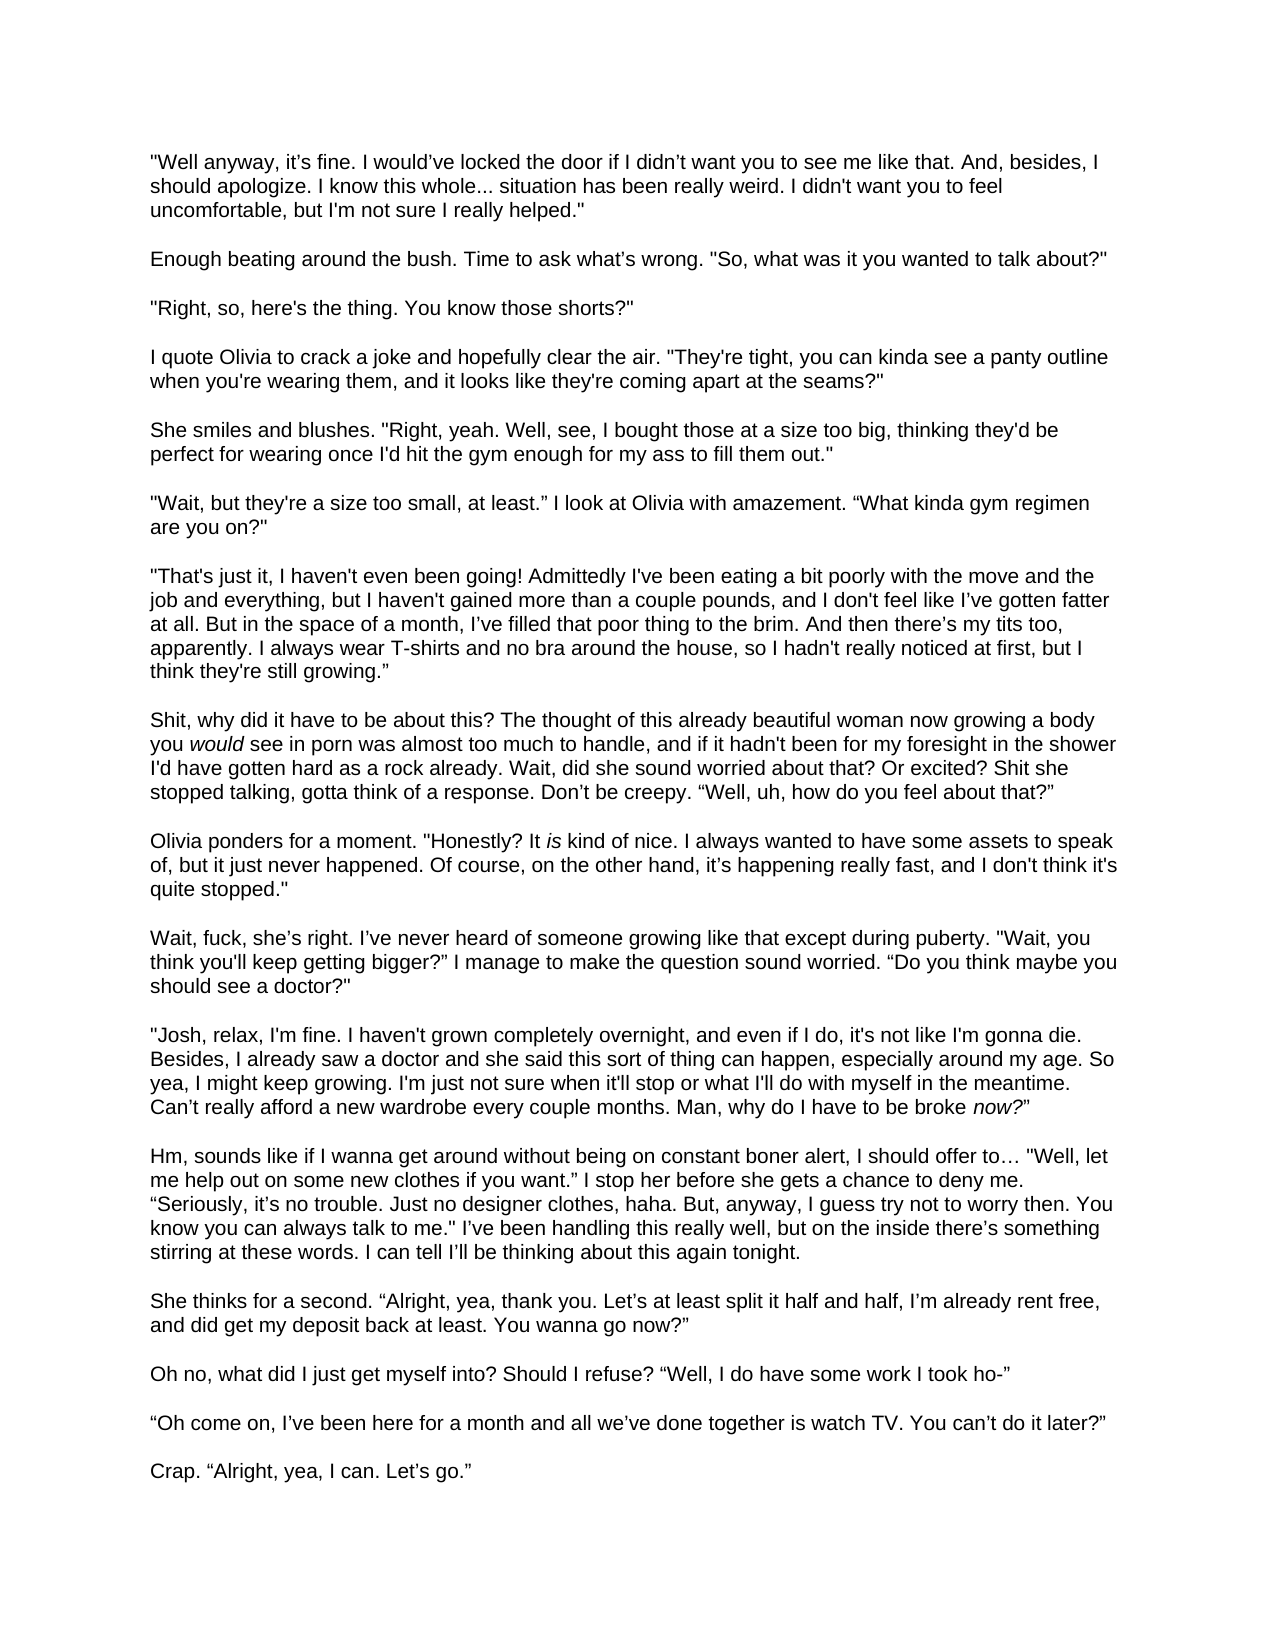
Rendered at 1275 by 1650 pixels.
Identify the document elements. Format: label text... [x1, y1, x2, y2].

text "Josh, relax, I'm fine. I haven't grown completely overnight, and even if I do, it's not like I'm gonna die. Besides, I already saw a doctor and she said this sort of thing can happen, especially around my age. So yea, I might keep growing. I'm just not sure when it'll stop or what I'll do with myself in the meantime. Can’t really afford a new wardrobe every couple months. Man, why do I have to be broke now?” [150, 1023, 1125, 1119]
text I quote Olivia to crack a joke and hopefully clear the air. "They're tight, you can kinda see a panty outline when you're wearing them, and it looks like they're coming apart at the seams?" [150, 345, 1125, 393]
text Enough beating around the bush. Time to ask what’s wrong. "So, what was it you wanted to talk about?" [150, 247, 1125, 271]
text "Wait, but they're a size too small, at least.” I look at Olivia with amazement. “What kinda gym regimen are you on?" [150, 491, 1125, 538]
text Oh no, what did I just get myself into? Should I refuse? “Well, I do have some work I took ho-” [150, 1361, 1125, 1385]
text “Oh come on, I’ve been here for a month and all we’ve done together is watch TV. You can’t do it later?” [150, 1410, 1125, 1434]
text "Well anyway, it’s fine. I would’ve locked the door if I didn’t want you to see me like that. And, besides, I should apologize. I know this whole... situation has been really weird. I didn't want you to feel uncomfortable, but I'm not sure I really helped." [150, 150, 1125, 222]
text She thinks for a second. “Alright, yea, thank you. Let’s at least split it half and half, I’m already rent free, and did get my deposit back at least. You wanna go now?” [150, 1288, 1125, 1336]
text Wait, fuck, she’s right. I’ve never heard of someone growing like that except during puberty. "Wait, you think you'll keep getting bigger?” I manage to make the question sound worried. “Do you think maybe you should see a doctor?" [150, 926, 1125, 998]
text Hm, sounds like if I wanna get around without being on constant boner alert, I should offer to… "Well, let me help out on some new clothes if you want.” I stop her before she gets a chance to deny me. “Seriously, it’s no trouble. Just no designer clothes, haha. But, anyway, I guess try not to worry then. You know you can always talk to me." I’ve been handling this really well, but on the inside there’s something stirring at these words. I can tell I’ll be thinking about this again tonight. [150, 1144, 1125, 1263]
text Olivia ponders for a moment. "Honestly? It is kind of nice. I always wanted to have some assets to speak of, but it just never happened. Of course, on the other hand, it’s happening really fast, and I don't think it's quite stopped." [150, 829, 1125, 901]
text "That's just it, I haven't even been going! Admittedly I've been eating a bit poorly with the move and the job and everything, but I haven't gained more than a couple pounds, and I don't feel like I’ve gotten fatter at all. But in the space of a month, I’ve filled that poor thing to the brim. And then there’s my tits too, apparently. I always wear T-shirts and no bra around the house, so I hadn't really noticed at first, but I think they're still growing.” [150, 563, 1125, 683]
text Crap. “Alright, yea, I can. Let’s go.” [150, 1459, 1125, 1483]
text "Right, so, here's the thing. You know those shorts?" [150, 296, 1125, 320]
text She smiles and blushes. "Right, yeah. Well, see, I bought those at a size too big, thinking they'd be perfect for wearing once I'd hit the gym enough for my ass to fill them out." [150, 418, 1125, 466]
text Shit, why did it have to be about this? The thought of this already beautiful woman now growing a body you would see in porn was almost too much to handle, and if it hadn't been for my foresight in the shower I'd have gotten hard as a rock already. Wait, did she sound worried about that? Or excited? Shit she stopped talking, gotta think of a response. Don’t be creepy. “Well, uh, how do you feel about that?” [150, 708, 1125, 804]
